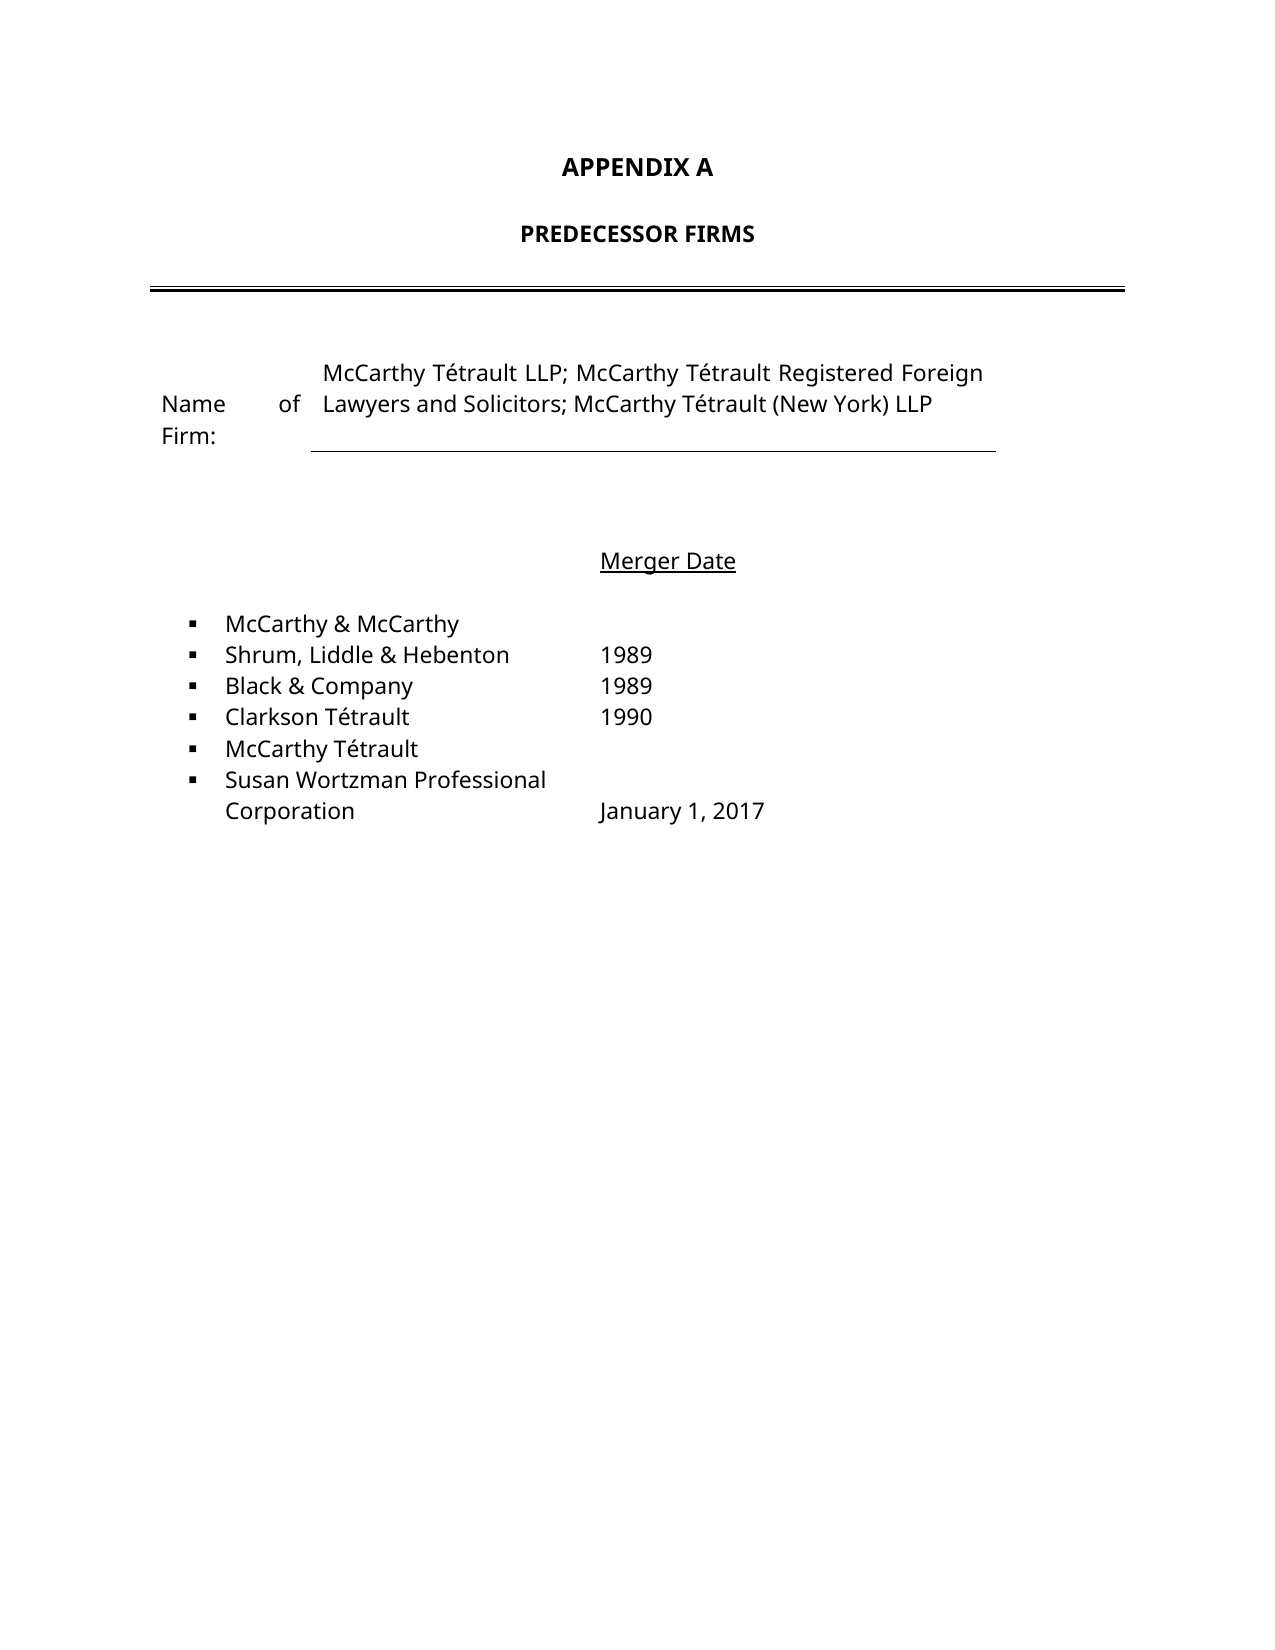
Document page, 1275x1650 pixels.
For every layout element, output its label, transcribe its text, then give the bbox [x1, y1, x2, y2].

text Merger Date [150, 545, 1125, 576]
list Shrum, Liddle & Hebenton 1989 [187, 639, 1125, 670]
list Black & Company 1989 [187, 670, 1125, 701]
list Clarkson Tétrault 1990 [187, 701, 1125, 733]
text APPENDIX A [150, 150, 1125, 184]
list Susan Wortzman Professional [187, 764, 1125, 795]
table_header McCarthy Tétrault LLP; McCarthy Tétrault Registered Foreign Lawyers and Solicitors; McCarthy Tétrault () LLP [311, 357, 996, 451]
table_header Name of Firm: [150, 357, 311, 451]
text Corporation January 1, 2017 [225, 795, 1125, 826]
list McCarthy Tétrault [187, 733, 1125, 764]
text PREDECESSOR FIRMS [150, 218, 1125, 249]
list McCarthy & McCarthy [187, 608, 1125, 639]
